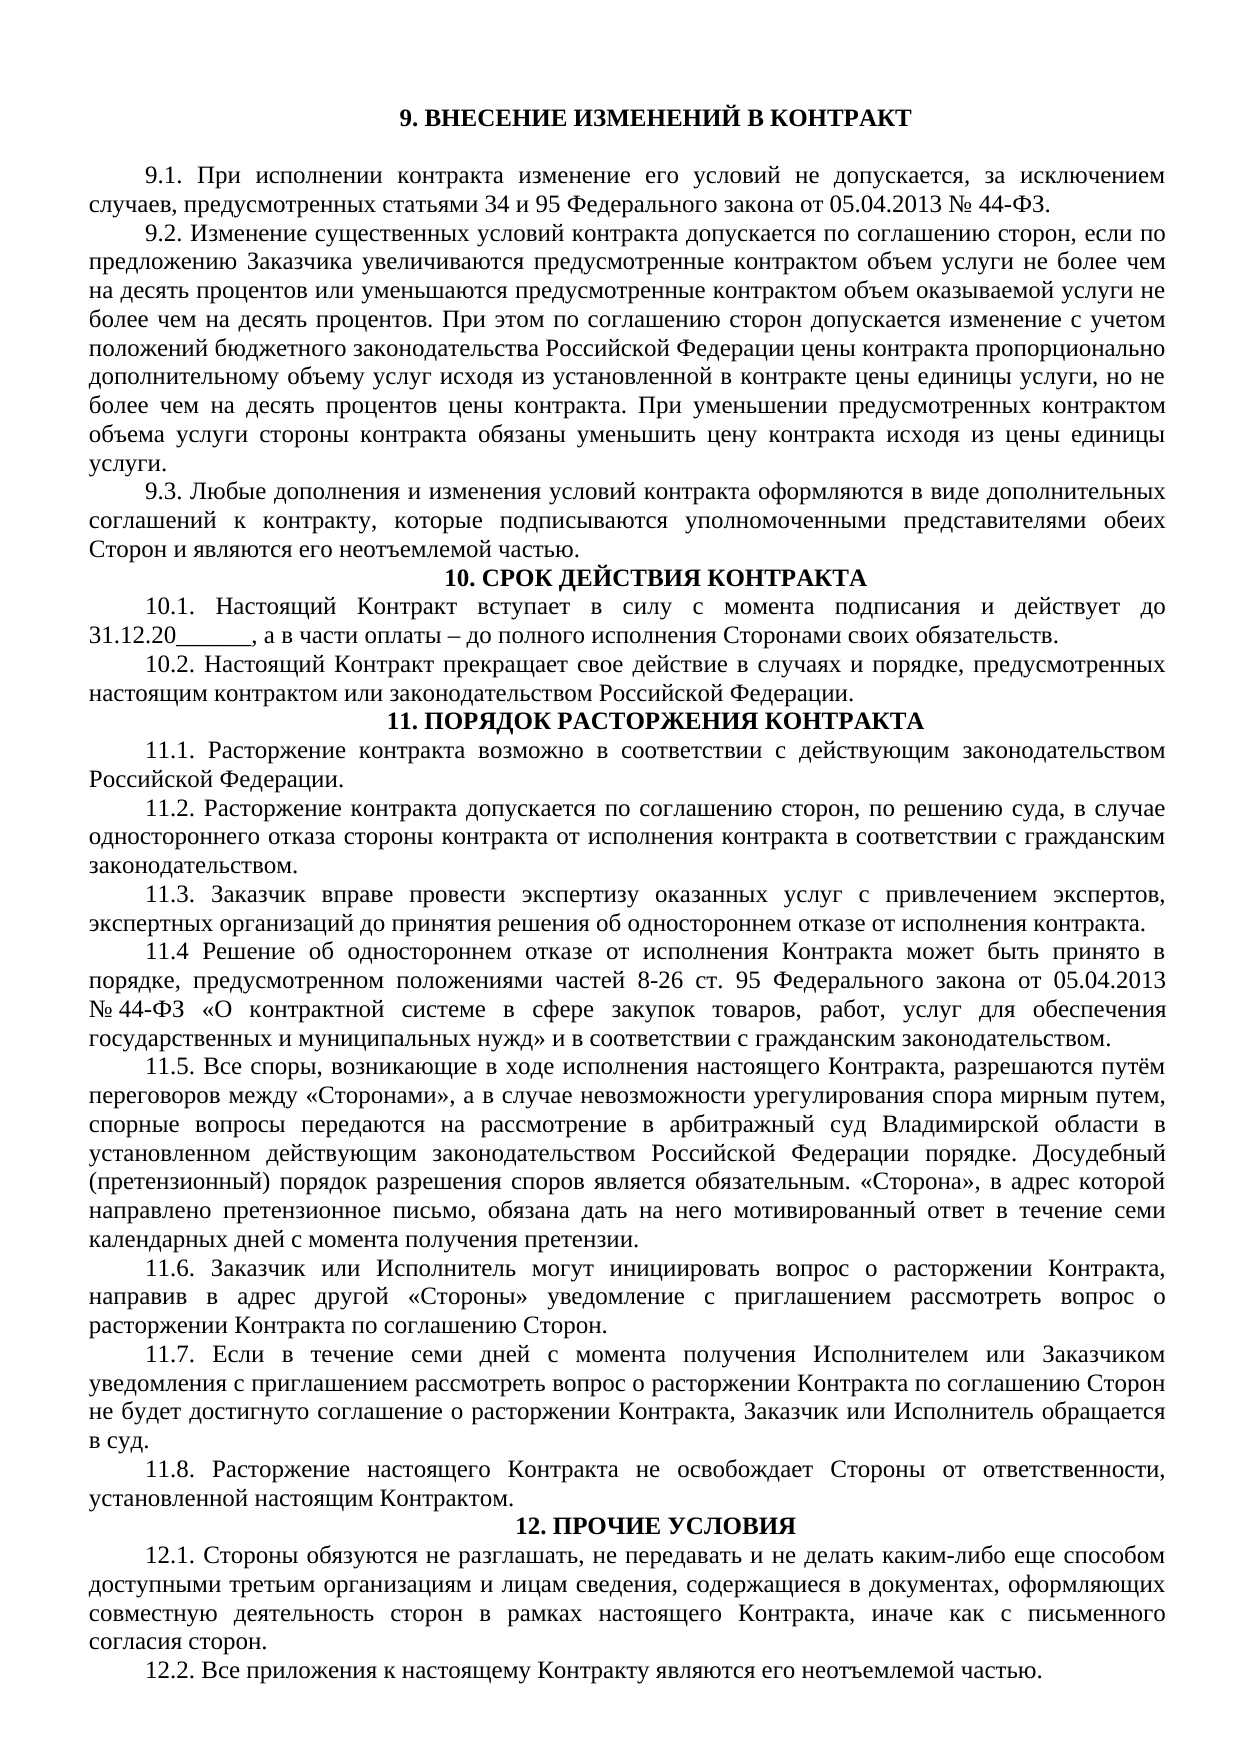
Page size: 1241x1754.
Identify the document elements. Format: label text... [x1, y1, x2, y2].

text 11. ПОРЯДОК РАСТОРЖЕНИЯ КОНТРАКТА [89, 706, 1167, 735]
text 11.8. Расторжение настоящего Контракта не освобождает Стороны от ответственности, установленной настоящим Контрактом. [89, 1454, 1167, 1511]
text 12.1. Стороны обязуются не разглашать, не передавать и не делать каким-либо еще способом доступными третьим организациям и лицам сведения, содержащиеся в документах, оформляющих совместную деятельность сторон в рамках настоящего Контракта, иначе как с письменного согласия сторон. [89, 1540, 1167, 1655]
text 9.3. Любые дополнения и изменения условий контракта оформляются в виде дополнительных соглашений к контракту, которые подписываются уполномоченными представителями обеих Сторон и являются его неотъемлемой частью. [89, 476, 1167, 563]
text 9.1. При исполнении контракта изменение его условий не допускается, за исключением случаев, предусмотренных статьями 34 и 95 Федерального закона от 05.04.2013 № 44-ФЗ. [89, 160, 1167, 218]
text 11.2. Расторжение контракта допускается по соглашению сторон, по решению суда, в случае одностороннего отказа стороны контракта от исполнения контракта в соответствии с гражданским законодательством. [89, 793, 1167, 879]
text 10. СРОК ДЕЙСТВИЯ КОНТРАКТА [89, 563, 1167, 591]
text 11.6. Заказчик или Исполнитель могут инициировать вопрос о расторжении Контракта, направив в адрес другой «Стороны» уведомление с приглашением рассмотреть вопрос о расторжении Контракта по соглашению Сторон. [89, 1253, 1167, 1339]
text 10.1. Настоящий Контракт вступает в силу с момента подписания и действует до 31.12.20______, а в части оплаты – до полного исполнения Сторонами своих обязательств. [89, 591, 1167, 649]
text 10.2. Настоящий Контракт прекращает свое действие в случаях и порядке, предусмотренных настоящим контрактом или законодательством Российской Федерации. [89, 649, 1167, 706]
text 9.2. Изменение существенных условий контракта допускается по соглашению сторон, если по предложению Заказчика увеличиваются предусмотренные контрактом объем услуги не более чем на десять процентов или уменьшаются предусмотренные контрактом объем оказываемой услуги не более чем на десять процентов. При этом по соглашению сторон допускается изменение с учетом положений бюджетного законодательства Российской Федерации цены контракта пропорционально дополнительному объему услуг исходя из установленной в контракте цены единицы услуги, но не более чем на десять процентов цены контракта. При уменьшении предусмотренных контрактом объема услуги стороны контракта обязаны уменьшить цену контракта исходя из цены единицы услуги. [89, 218, 1167, 476]
text 11.4 Решение об одностороннем отказе от исполнения Контракта может быть принято в порядке, предусмотренном положениями частей 8-26 ст. 95 Федерального закона от 05.04.2013 № 44-ФЗ «О контрактной системе в сфере закупок товаров, работ, услуг для обеспечения государственных и муниципальных нужд» и в соответствии с гражданским законодательством. [89, 936, 1167, 1051]
text 12.2. Все приложения к настоящему Контракту являются его неотъемлемой частью. [89, 1655, 1167, 1684]
text 9. ВНЕСЕНИЕ ИЗМЕНЕНИЙ В КОНТРАКТ [89, 103, 1167, 131]
text 11.5. Все споры, возникающие в ходе исполнения настоящего Контракта, разрешаются путём переговоров между «Сторонами», а в случае невозможности урегулирования спора мирным путем, спорные вопросы передаются на рассмотрение в арбитражный суд Владимирской области в установленном действующим законодательством Российской Федерации порядке. Досудебный (претензионный) порядок разрешения споров является обязательным. «Сторона», в адрес которой направлено претензионное письмо, обязана дать на него мотивированный ответ в течение семи календарных дней с момента получения претензии. [89, 1051, 1167, 1253]
text 11.3. Заказчик вправе провести экспертизу оказанных услуг с привлечением экспертов, экспертных организаций до принятия решения об одностороннем отказе от исполнения контракта. [89, 879, 1167, 936]
text 11.1. Расторжение контракта возможно в соответствии с действующим законодательством Российской Федерации. [89, 735, 1167, 793]
text 12. Прочие условия [89, 1511, 1167, 1540]
text 11.7. Если в течение семи дней с момента получения Исполнителем или Заказчиком уведомления с приглашением рассмотреть вопрос о расторжении Контракта по соглашению Сторон не будет достигнуто соглашение о расторжении Контракта, Заказчик или Исполнитель обращается в суд. [89, 1339, 1167, 1454]
